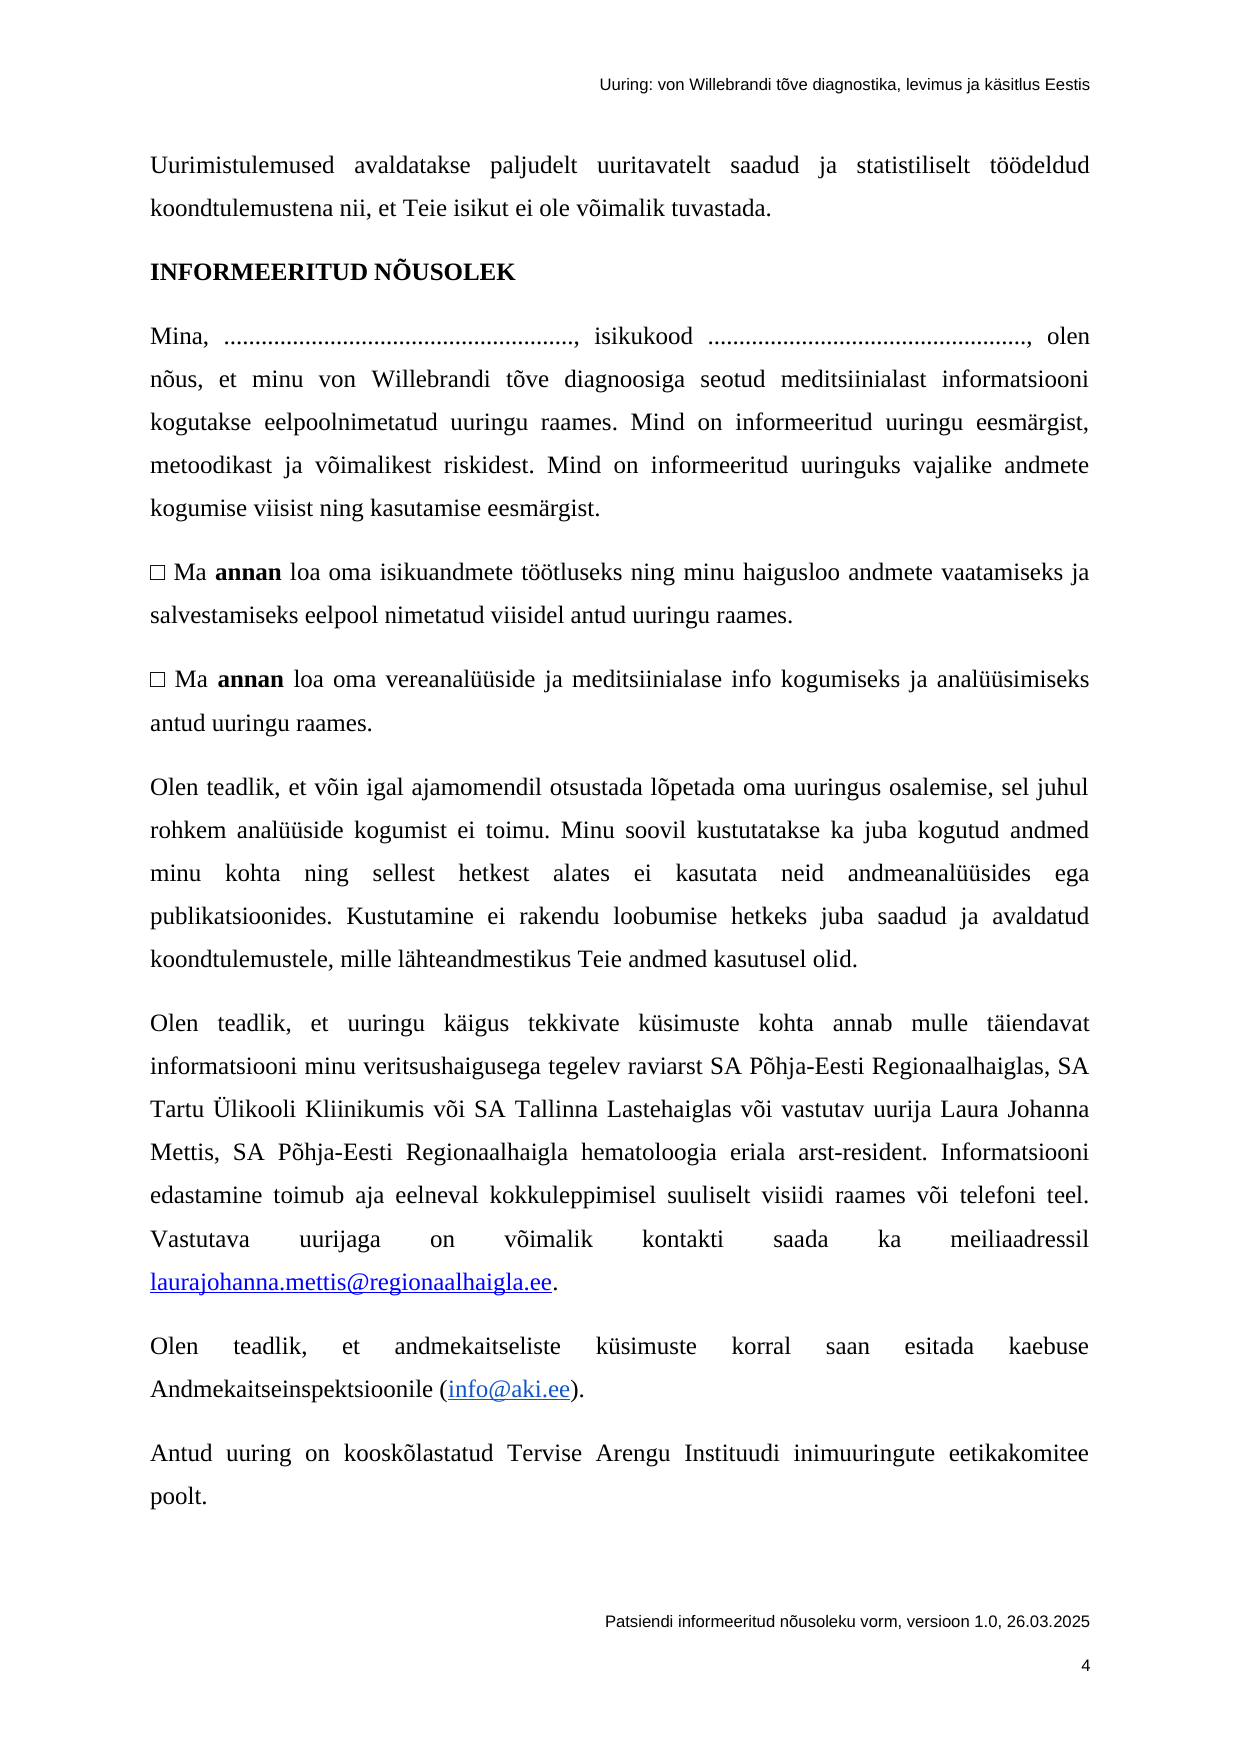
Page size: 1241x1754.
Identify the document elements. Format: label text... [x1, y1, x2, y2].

text Antud uuring on kooskõlastatud Tervise Arengu Instituudi inimuuringute eetikakomitee poolt. [150, 1438, 1090, 1510]
text □ Ma annan loa oma isikuandmete töötluseks ning minu haigusloo andmete vaatamiseks ja salvestamiseks eelpool nimetatud viisidel antud uuringu raames. [150, 557, 1090, 629]
text □ Ma annan loa oma vereanalüüside ja meditsiinialase info kogumiseks ja analüüsimiseks antud uuringu raames. [150, 664, 1090, 736]
text Uurimistulemused avaldatakse paljudelt uuritavatelt saadud ja statistiliselt töödeldud koondtulemustena nii, et Teie isikut ei ole võimalik tuvastada. [150, 150, 1090, 222]
text Olen teadlik, et andmekaitseliste küsimuste korral saan esitada kaebuse Andmekaitseinspektsioonile (info@aki.ee). [150, 1331, 1090, 1403]
text Mina, ........................................................, isikukood ..................................................., olen nõus, et minu von Willebrandi tõve diagnoosiga seotud meditsiinialast informatsiooni kogutakse eelpoolnimetatud uuringu raames. Mind on informeeritud uuringu eesmärgist, metoodikast ja võimalikest riskidest. Mind on informeeritud uuringuks vajalike andmete kogumise viisist ning kasutamise eesmärgist. [150, 321, 1090, 522]
text INFORMEERITUD NÕUSOLEK [150, 257, 1090, 286]
text Olen teadlik, et uuringu käigus tekkivate küsimuste kohta annab mulle täiendavat informatsiooni minu veritsushaigusega tegelev raviarst SA Põhja-Eesti Regionaalhaiglas, SA Tartu Ülikooli Kliinikumis või SA Tallinna Lastehaiglas või vastutav uurija Laura Johanna Mettis, SA Põhja-Eesti Regionaalhaigla hematoloogia eriala arst-resident. Informatsiooni edastamine toimub aja eelneval kokkuleppimisel suuliselt visiidi raames või telefoni teel. Vastutava uurijaga on võimalik kontakti saada ka meiliaadressil laurajohanna.mettis@regionaalhaigla.ee. [150, 1008, 1090, 1296]
text Olen teadlik, et võin igal ajamomendil otsustada lõpetada oma uuringus osalemise, sel juhul rohkem analüüside kogumist ei toimu. Minu soovil kustutatakse ka juba kogutud andmed minu kohta ning sellest hetkest alates ei kasutata neid andmeanalüüsides ega publikatsioonides. Kustutamine ei rakendu loobumise hetkeks juba saadud ja avaldatud koondtulemustele, mille lähteandmestikus Teie andmed kasutusel olid. [150, 772, 1090, 973]
